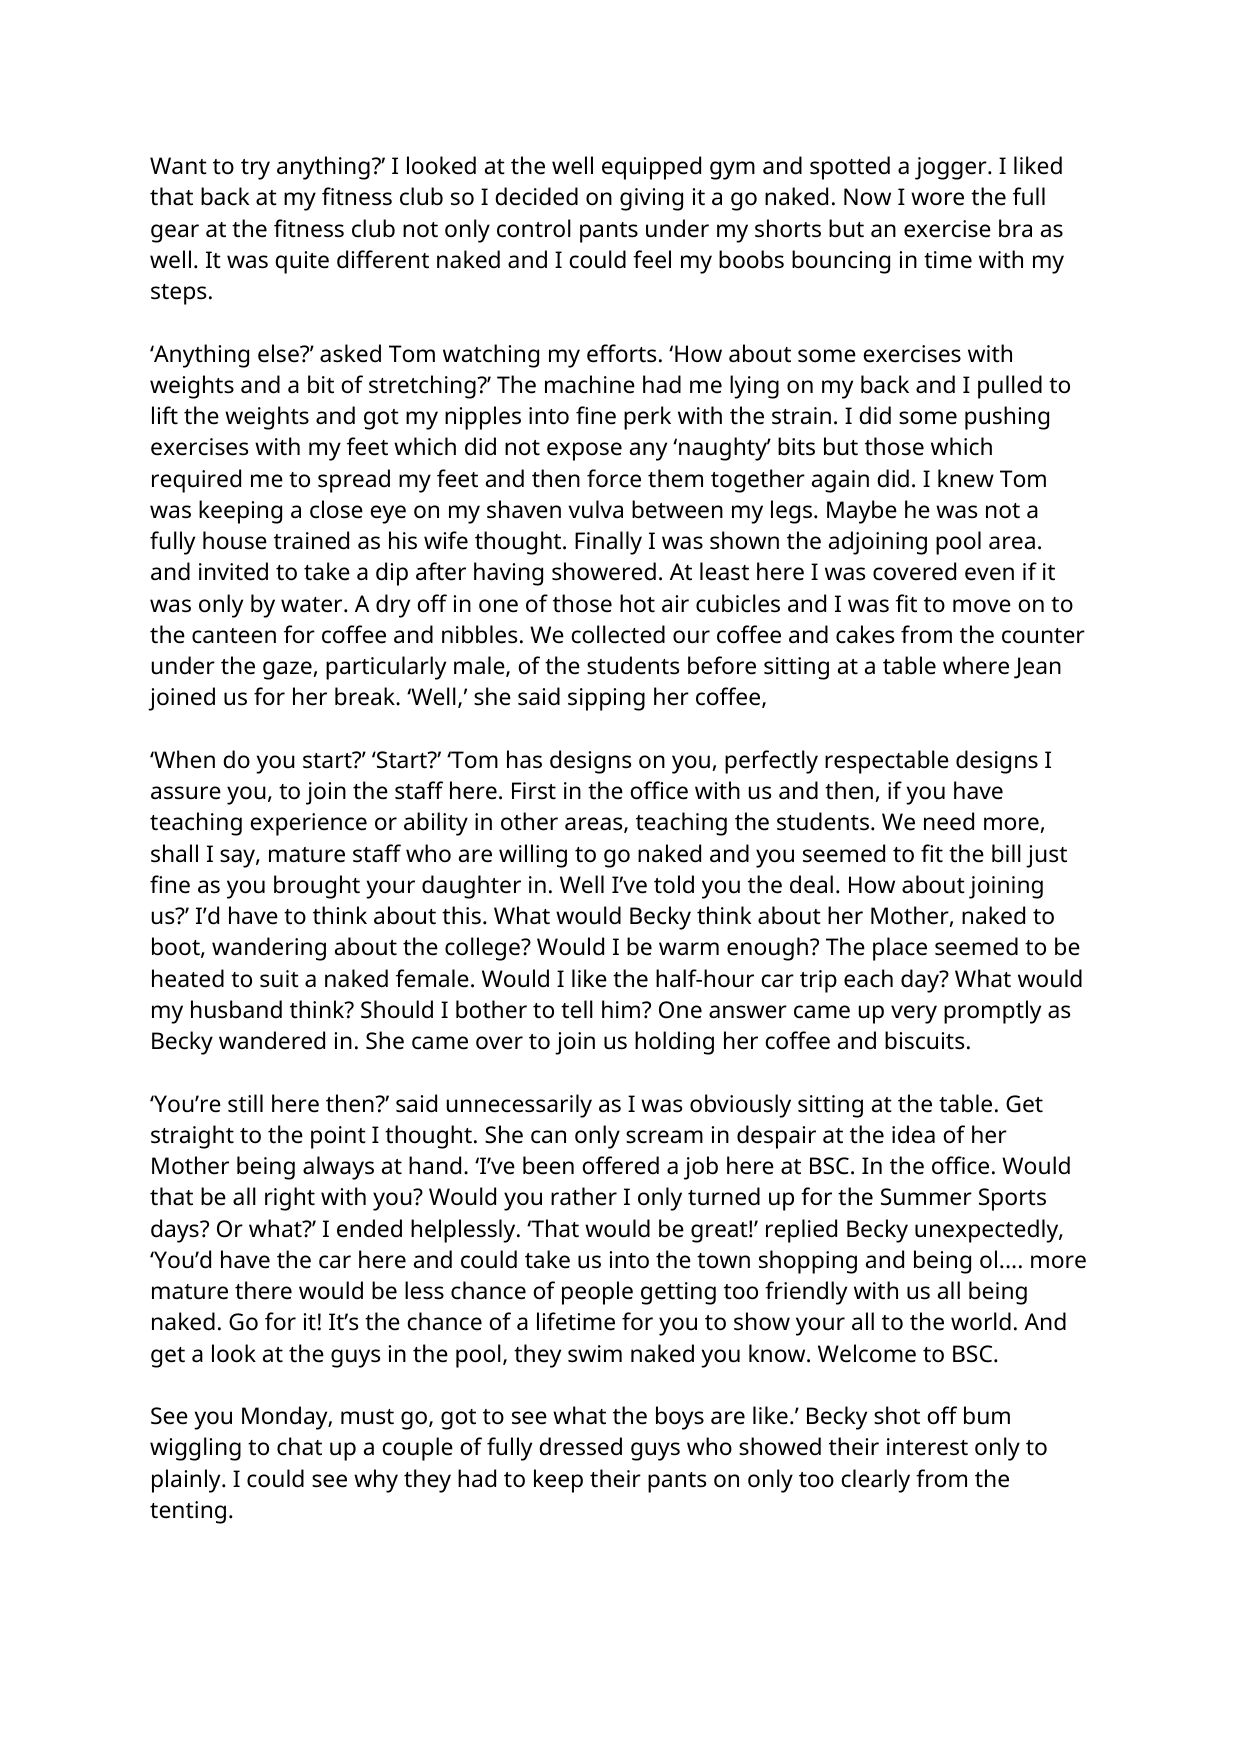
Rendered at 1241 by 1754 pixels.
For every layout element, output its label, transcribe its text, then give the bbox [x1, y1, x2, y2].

text See you Monday, must go, got to see what the boys are like.’ Becky shot off bum wiggling to chat up a couple of fully dressed guys who showed their interest only to plainly. I could see why they had to keep their pants on only too clearly from the tenting. [150, 1400, 1090, 1525]
text ‘You’re still here then?’ said unnecessarily as I was obviously sitting at the table. Get straight to the point I thought. She can only scream in despair at the idea of her Mother being always at hand. ‘I’ve been offered a job here at BSC. In the office. Would that be all right with you? Would you rather I only turned up for the Summer Sports days? Or what?’ I ended helplessly. ‘That would be great!’ replied Becky unexpectedly, ‘You’d have the car here and could take us into the town shopping and being ol.... more mature there would be less chance of people getting too friendly with us all being naked. Go for it! It’s the chance of a lifetime for you to show your all to the world. And get a look at the guys in the pool, they swim naked you know. Welcome to BSC. [150, 1087, 1090, 1369]
text ‘When do you start?’ ‘Start?’ ‘Tom has designs on you, perfectly respectable designs I assure you, to join the staff here. First in the office with us and then, if you have teaching experience or ability in other areas, teaching the students. We need more, shall I say, mature staff who are willing to go naked and you seemed to fit the bill just fine as you brought your daughter in. Well I’ve told you the deal. How about joining us?’ I’d have to think about this. What would Becky think about her Mother, naked to boot, wandering about the college? Would I be warm enough? The place seemed to be heated to suit a naked female. Would I like the half-hour car trip each day? What would my husband think? Should I bother to tell him? One answer came up very promptly as Becky wandered in. She came over to join us holding her coffee and biscuits. [150, 744, 1090, 1056]
text ‘Anything else?’ asked Tom watching my efforts. ‘How about some exercises with weights and a bit of stretching?’ The machine had me lying on my back and I pulled to lift the weights and got my nipples into fine perk with the strain. I did some pushing exercises with my feet which did not expose any ‘naughty’ bits but those which required me to spread my feet and then force them together again did. I knew Tom was keeping a close eye on my shaven vulva between my legs. Maybe he was not a fully house trained as his wife thought. Finally I was shown the adjoining pool area. and invited to take a dip after having showered. At least here I was covered even if it was only by water. A dry off in one of those hot air cubicles and I was fit to move on to the canteen for coffee and nibbles. We collected our coffee and cakes from the counter under the gaze, particularly male, of the students before sitting at a table where Jean joined us for her break. ‘Well,’ she said sipping her coffee, [150, 337, 1090, 712]
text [150, 150, 1090, 306]
